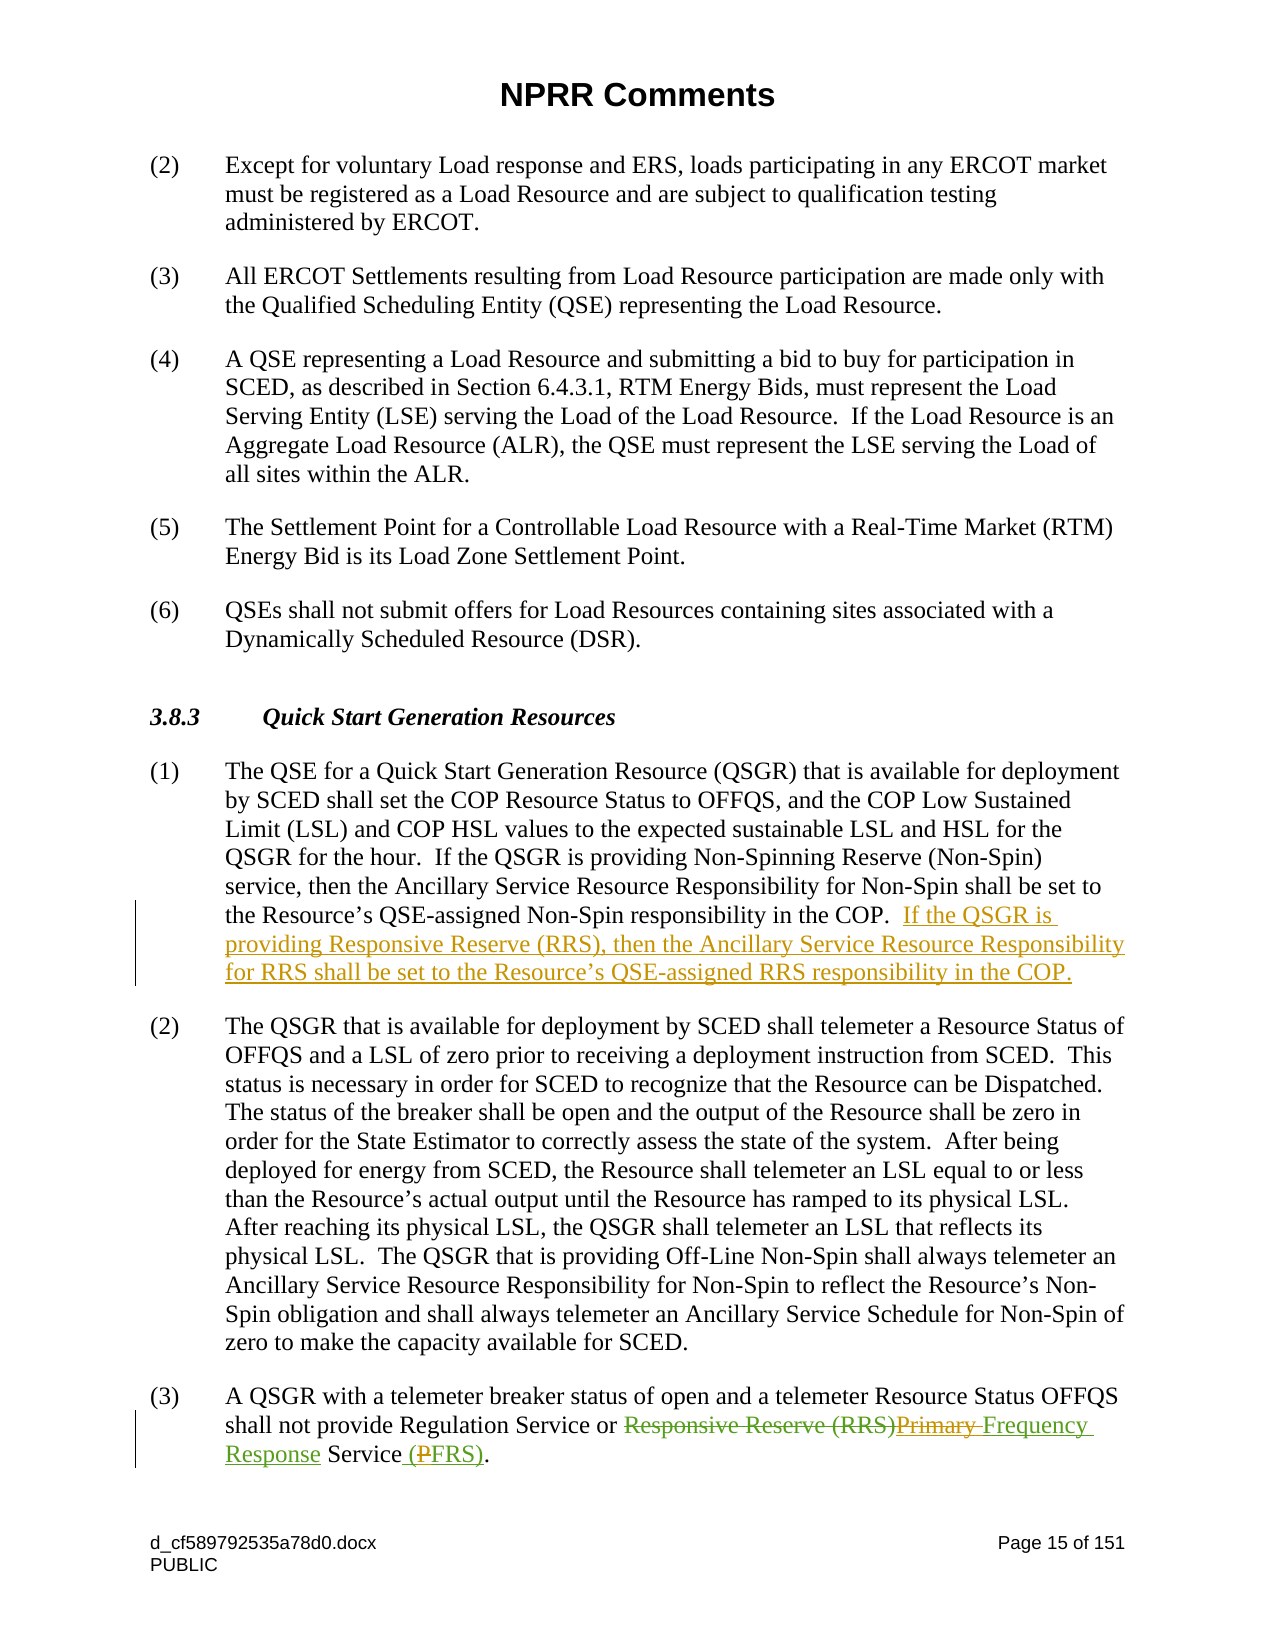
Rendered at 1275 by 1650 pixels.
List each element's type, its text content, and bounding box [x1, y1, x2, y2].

text (1) The QSE for a Quick Start Generation Resource (QSGR) that is available for deployment by SCED shall set the COP Resource Status to OFFQS, and the COP Low Sustained Limit (LSL) and COP HSL values to the expected sustainable LSL and HSL for the QSGR for the hour. If the QSGR is providing Non-Spinning Reserve (Non-Spin) service, then the Ancillary Service Resource Responsibility for Non-Spin shall be set to the Resource’s QSE-assigned Non-Spin responsibility in the COP. [150, 756, 1125, 986]
text (3) All ERCOT Settlements resulting from Load Resource participation are made only with the Qualified Scheduling Entity (QSE) representing the Load Resource. [150, 261, 1125, 319]
text 3.8.3 Quick Start Generation Resources [150, 702, 1125, 731]
text (2) Except for voluntary Load response and ERS, loads participating in any ERCOT market must be registered as a Load Resource and are subject to qualification testing administered by ERCOT. [150, 150, 1125, 236]
text (5) The Settlement Point for a Controllable Load Resource with a Real-Time Market (RTM) Energy Bid is its Load Zone Settlement Point. [150, 512, 1125, 570]
text (6) QSEs shall not submit offers for Load Resources containing sites associated with a Dynamically Scheduled Resource (DSR). [150, 595, 1125, 652]
text (3) A QSGR with a telemeter breaker status of open and a telemeter Resource Status OFFQS shall not provide Regulation Service or Service. [150, 1381, 1125, 1467]
text (4) A QSE representing a Load Resource and submitting a bid to buy for participation in SCED, as described in Section 6.4.3.1, RTM Energy Bids, must represent the Load Serving Entity (LSE) serving the Load of the Load Resource. If the Load Resource is an Aggregate Load Resource (ALR), the QSE must represent the LSE serving the Load of all sites within the ALR. [150, 344, 1125, 487]
text (2) The QSGR that is available for deployment by SCED shall telemeter a Resource Status of OFFQS and a LSL of zero prior to receiving a deployment instruction from SCED. This status is necessary in order for SCED to recognize that the Resource can be Dispatched. The status of the breaker shall be open and the output of the Resource shall be zero in order for the State Estimator to correctly assess the state of the system. After being deployed for energy from SCED, the Resource shall telemeter an LSL equal to or less than the Resource’s actual output until the Resource has ramped to its physical LSL. After reaching its physical LSL, the QSGR shall telemeter an LSL that reflects its physical LSL. The QSGR that is providing Off-Line Non-Spin shall always telemeter an Ancillary Service Resource Responsibility for Non-Spin to reflect the Resource’s Non-Spin obligation and shall always telemeter an Ancillary Service Schedule for Non-Spin of zero to make the capacity available for SCED. [150, 1011, 1125, 1356]
